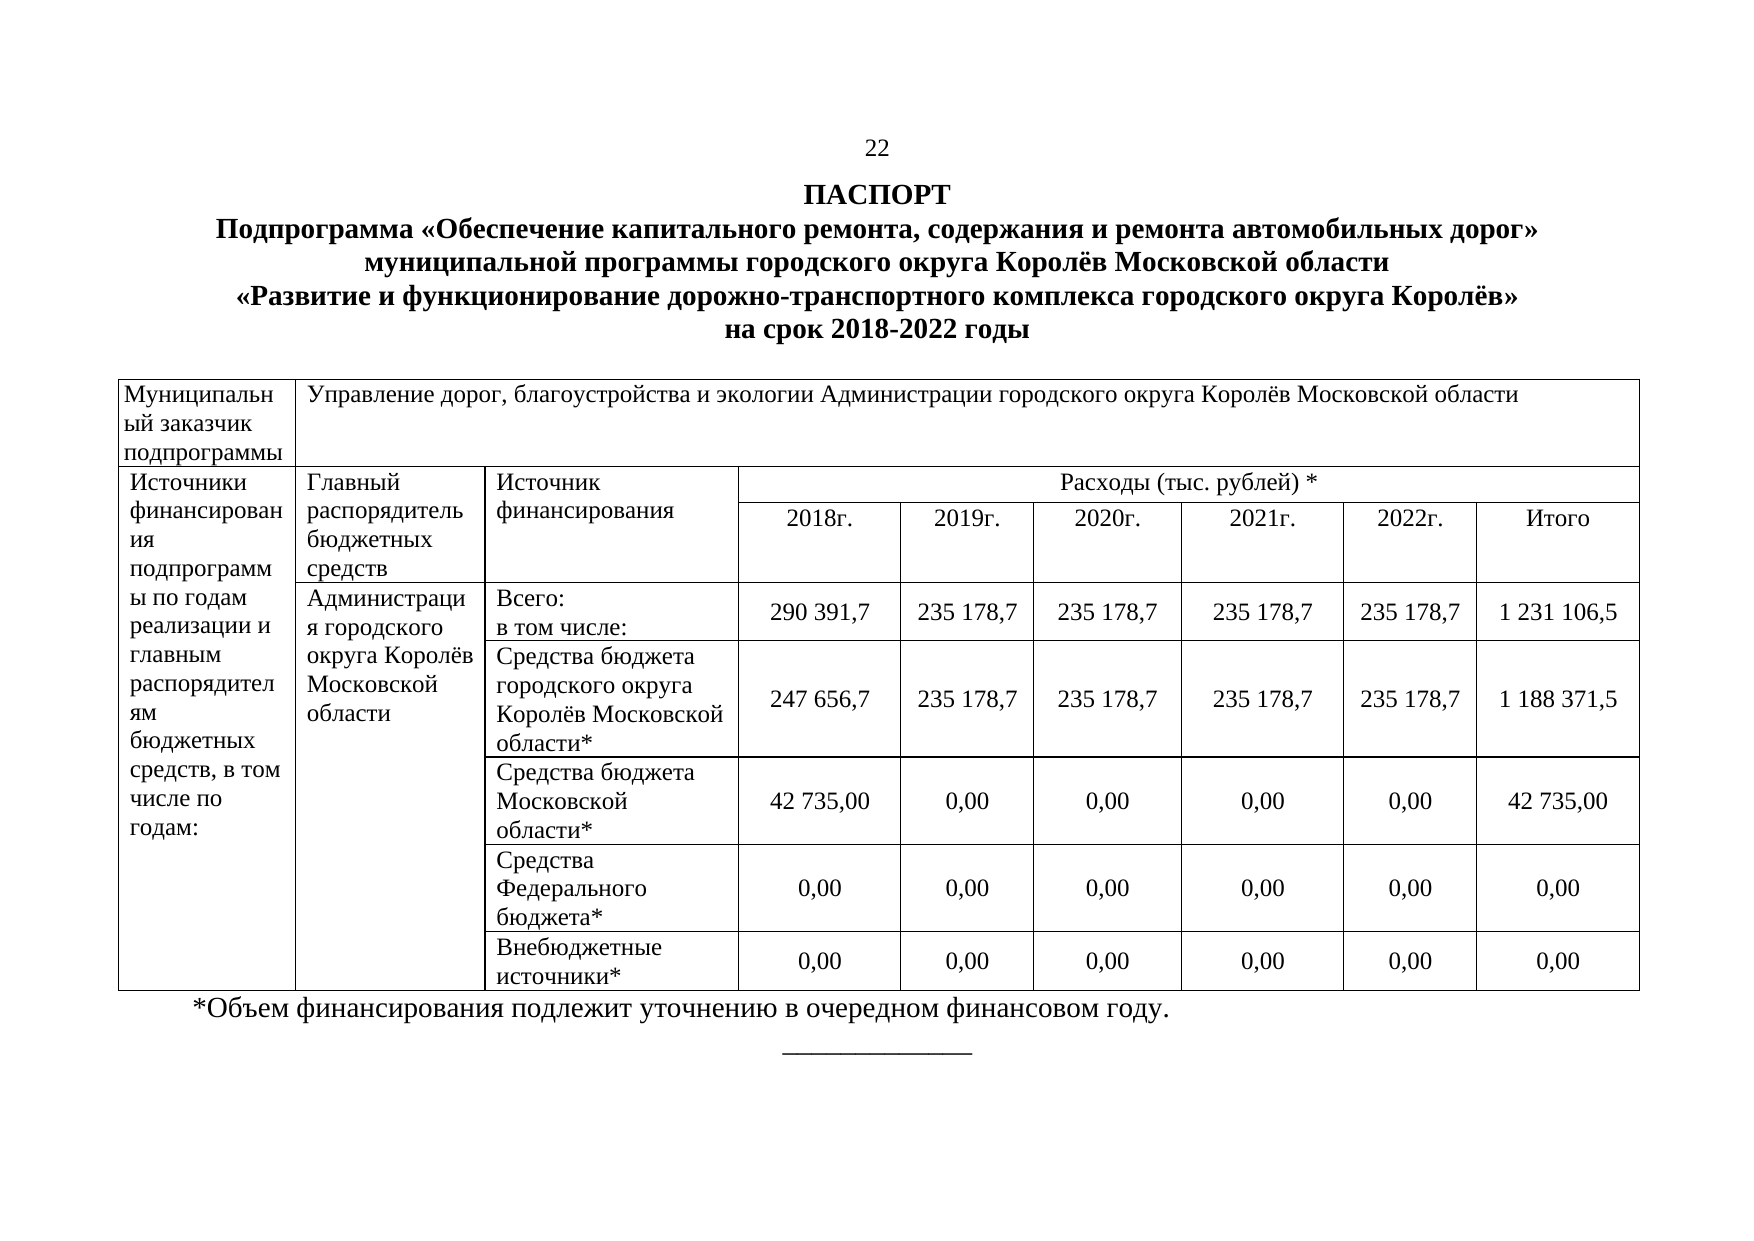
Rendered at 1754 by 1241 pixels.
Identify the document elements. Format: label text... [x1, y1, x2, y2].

table_header Управление дорог, благоустройства и экологии Администрации городского округа Королёв Московской области [296, 380, 1639, 466]
table_cell 0,00 [901, 758, 1033, 844]
table_cell 0,00 [1034, 932, 1181, 989]
table_cell 0,00 [1477, 932, 1639, 989]
table_cell 0,00 [1344, 758, 1476, 844]
table_cell 235 178,7 [1034, 583, 1181, 640]
table_cell 0,00 [739, 932, 900, 989]
table_cell 235 178,7 [1034, 641, 1181, 756]
table_cell 0,00 [1182, 845, 1343, 931]
table_cell 2018г. [739, 503, 900, 582]
table_cell 0,00 [1034, 758, 1181, 844]
table_cell 0,00 [901, 845, 1033, 931]
table_cell Средства бюджета Московской области* [486, 758, 738, 844]
table_cell 235 178,7 [901, 641, 1033, 756]
text *Объем финансирования подлежит уточнению в очередном финансовом году. [118, 991, 1636, 1024]
table_cell Источник финансирования [486, 467, 738, 582]
table_cell 2022г. [1344, 503, 1476, 582]
table_cell 0,00 [1344, 932, 1476, 989]
table_cell 235 178,7 [1344, 583, 1476, 640]
table_cell 0,00 [901, 932, 1033, 989]
table_cell 42 735,00 [1477, 758, 1639, 844]
table_cell Внебюджетные источники* [486, 932, 738, 989]
table_cell 235 178,7 [1344, 641, 1476, 756]
table_cell Расходы (тыс. рублей) * [739, 467, 1639, 502]
table_cell 0,00 [739, 845, 900, 931]
table_cell Главный распорядитель бюджетных средств [296, 467, 484, 582]
table_cell 42 735,00 [739, 758, 900, 844]
table_cell Итого [1477, 503, 1639, 582]
table_cell 1 188 371,5 [1477, 641, 1639, 756]
table_cell 2020г. [1034, 503, 1181, 582]
text на срок 2018-2022 годы [118, 311, 1636, 345]
table_header Муниципальный заказчик подпрограммы [119, 380, 295, 466]
table_cell Источники финансирования подпрограммы по годам реализации и главным распорядителям бюджетных средств, в том числе по годам: [119, 467, 295, 989]
text ПАСПОРТ [118, 177, 1636, 211]
table_cell Администрация городского округа Королёв Московской области [296, 583, 484, 989]
text _____________ [118, 1024, 1636, 1058]
table_cell 2021г. [1182, 503, 1343, 582]
table_cell Средства Федерального бюджета* [486, 845, 738, 931]
table_cell 247 656,7 [739, 641, 900, 756]
table_cell Средства бюджета городского округа Королёв Московской области* [486, 641, 738, 756]
text Подпрограмма «Обеспечение капитального ремонта, содержания и ремонта автомобильных дорог» [118, 211, 1636, 244]
table_cell 2019г. [901, 503, 1033, 582]
table_cell 235 178,7 [1182, 583, 1343, 640]
table_cell 235 178,7 [1182, 641, 1343, 756]
table_cell 1 231 106,5 [1477, 583, 1639, 640]
table_cell 0,00 [1182, 758, 1343, 844]
table_cell 0,00 [1034, 845, 1181, 931]
table_cell 0,00 [1477, 845, 1639, 931]
table_cell 235 178,7 [901, 583, 1033, 640]
table_cell 0,00 [1182, 932, 1343, 989]
table_cell Всего: в том числе: [486, 583, 738, 640]
table_cell 290 391,7 [739, 583, 900, 640]
table_cell 0,00 [1344, 845, 1476, 931]
text «Развитие и функционирование дорожно-транспортного комплекса городского округа Королёв» [118, 278, 1636, 311]
text муниципальной программы городского округа Королёв Московской области [118, 244, 1636, 278]
